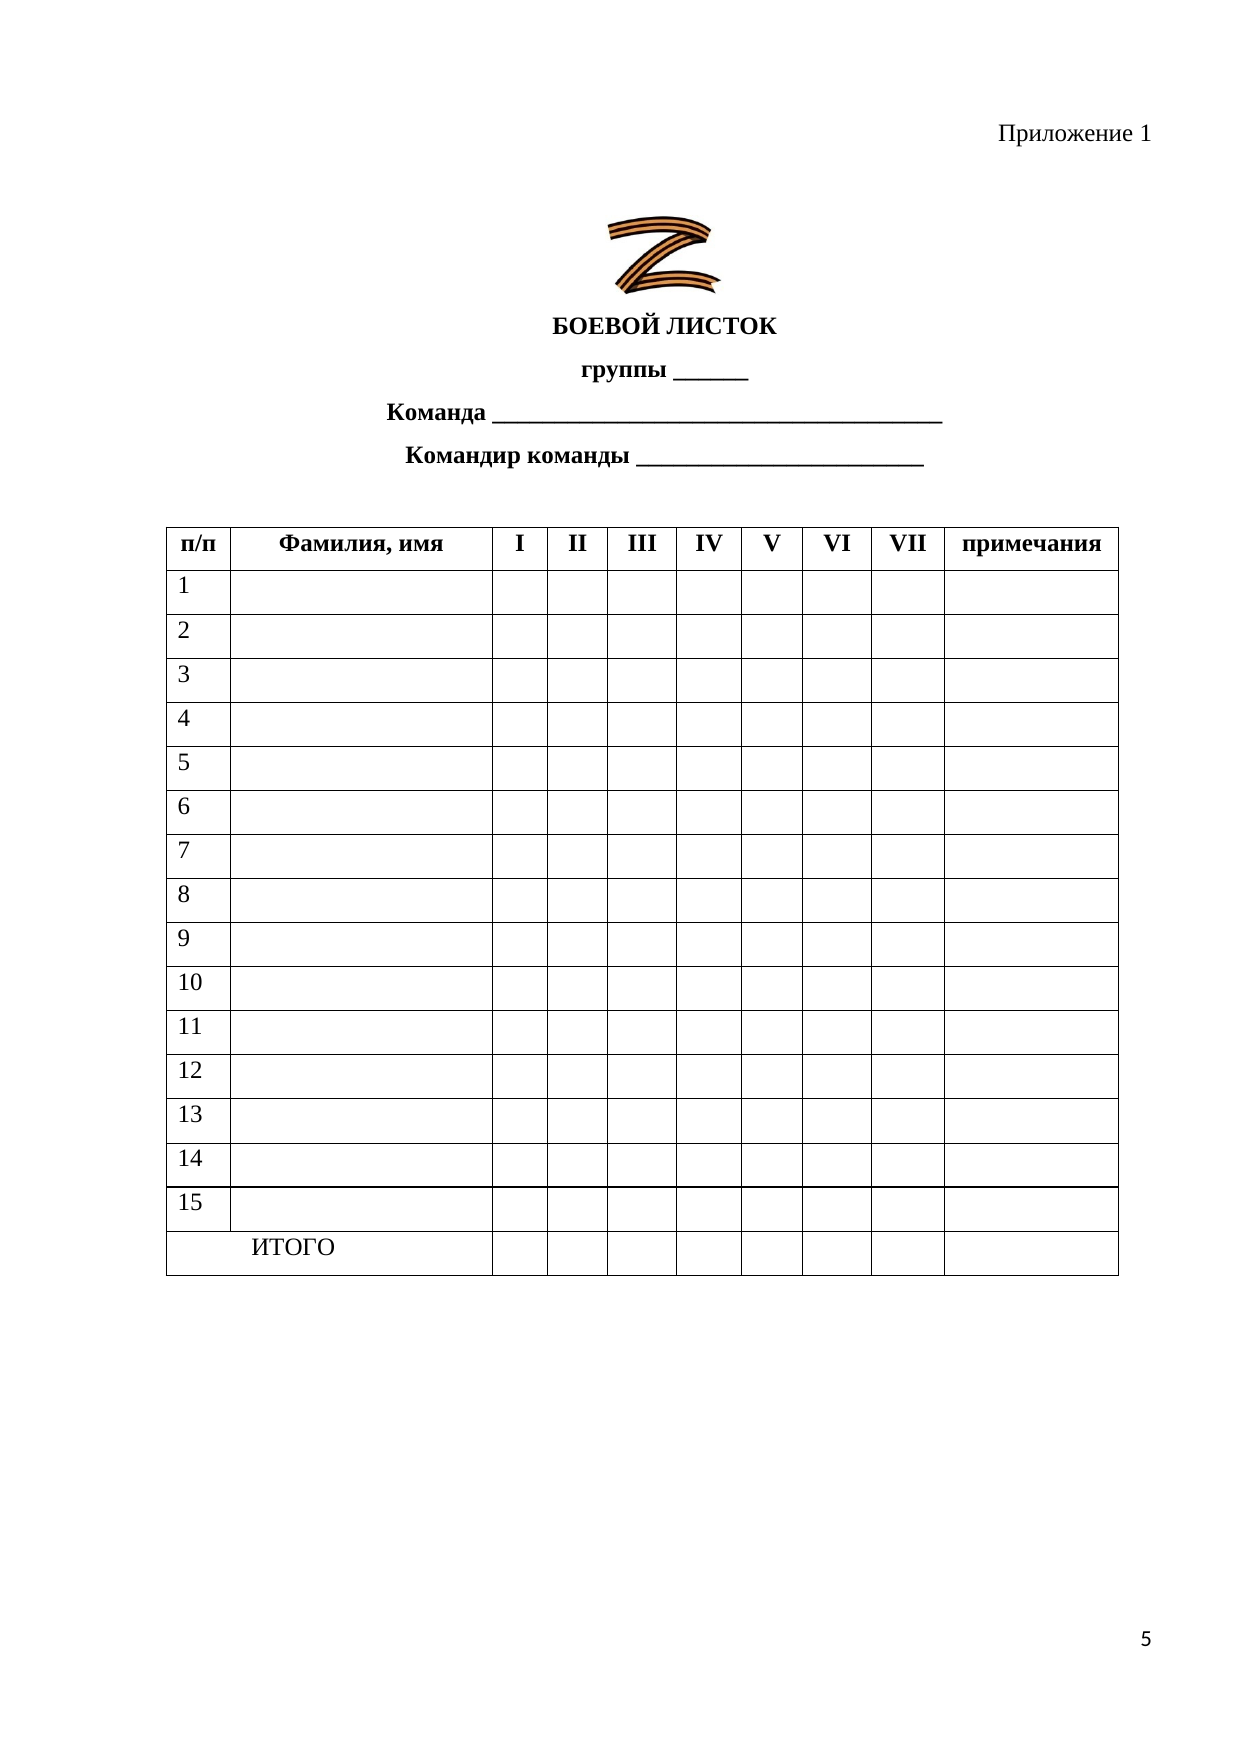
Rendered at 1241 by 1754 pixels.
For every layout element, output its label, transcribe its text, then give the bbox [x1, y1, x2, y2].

table_cell [945, 571, 1118, 614]
table_cell [493, 791, 547, 834]
table_cell [742, 967, 802, 1010]
table_cell [548, 923, 607, 966]
table_cell 14 [167, 1144, 230, 1186]
table_cell [548, 747, 607, 790]
table_cell [872, 571, 944, 614]
table_cell [231, 1188, 492, 1231]
table_header VI [803, 528, 871, 569]
table_cell [231, 879, 492, 922]
table_cell [608, 1099, 676, 1142]
table_cell [548, 879, 607, 922]
table_cell 9 [167, 923, 230, 966]
table_cell [677, 1188, 741, 1231]
table_cell [493, 1055, 547, 1098]
table_header VII [872, 528, 944, 569]
text Командир команды _______________________ [177, 440, 1152, 469]
table_cell [493, 659, 547, 702]
table_header Фамилия, имя [231, 528, 492, 569]
table_cell [548, 835, 607, 878]
table_cell [608, 1144, 676, 1186]
table_cell ИТОГО [167, 1232, 492, 1274]
table_cell [677, 703, 741, 746]
table_cell [608, 1011, 676, 1054]
table_cell [677, 791, 741, 834]
table_cell [493, 835, 547, 878]
table_cell [677, 879, 741, 922]
table_cell [803, 1188, 871, 1231]
table_cell [945, 835, 1118, 878]
table_cell [677, 747, 741, 790]
table_cell [231, 791, 492, 834]
table_cell [548, 703, 607, 746]
table_cell [742, 1232, 802, 1274]
table_cell [608, 615, 676, 658]
table_cell 13 [167, 1099, 230, 1142]
table_header п/п [167, 528, 230, 569]
table_cell [803, 1099, 871, 1142]
table_cell [608, 703, 676, 746]
table_cell [803, 1144, 871, 1186]
table_cell [608, 1232, 676, 1274]
table_cell [872, 835, 944, 878]
table_cell [945, 615, 1118, 658]
table_cell [742, 703, 802, 746]
table_cell [742, 747, 802, 790]
table_cell [231, 835, 492, 878]
table_cell [608, 967, 676, 1010]
table_cell [945, 1144, 1118, 1186]
table_cell [677, 1011, 741, 1054]
table_cell [548, 1055, 607, 1098]
table_cell [803, 1232, 871, 1274]
table_cell [677, 923, 741, 966]
table_cell [742, 1099, 802, 1142]
table_cell 12 [167, 1055, 230, 1098]
table_cell [945, 1055, 1118, 1098]
table_cell [231, 615, 492, 658]
table_cell [493, 1144, 547, 1186]
table_cell [803, 791, 871, 834]
table_cell [872, 1188, 944, 1231]
table_cell 1 [167, 571, 230, 614]
table_cell 4 [167, 703, 230, 746]
table_cell [548, 1232, 607, 1274]
table_cell [548, 615, 607, 658]
table_cell [803, 1011, 871, 1054]
table_cell [872, 1232, 944, 1274]
table_cell 8 [167, 879, 230, 922]
table_cell [231, 747, 492, 790]
table_cell 11 [167, 1011, 230, 1054]
table_cell [677, 967, 741, 1010]
table_cell [945, 659, 1118, 702]
table_cell [548, 1188, 607, 1231]
table_cell [608, 791, 676, 834]
table_cell [231, 703, 492, 746]
table_cell [493, 1011, 547, 1054]
table_cell [608, 571, 676, 614]
table_cell [803, 967, 871, 1010]
table_cell [742, 1144, 802, 1186]
table_cell [742, 571, 802, 614]
text БОЕВОЙ ЛИСТОК [177, 311, 1152, 340]
table_cell [677, 1232, 741, 1274]
table_cell [493, 1099, 547, 1142]
table_cell [803, 1055, 871, 1098]
table_header I [493, 528, 547, 569]
text Приложение 1 [177, 118, 1152, 147]
table_cell [608, 879, 676, 922]
table_cell [548, 791, 607, 834]
table_cell [548, 571, 607, 614]
table_cell [872, 791, 944, 834]
table_cell 2 [167, 615, 230, 658]
picture [605, 215, 724, 295]
table_cell [742, 1055, 802, 1098]
table_cell [803, 879, 871, 922]
table_cell [677, 615, 741, 658]
table_cell [548, 967, 607, 1010]
table_cell [803, 571, 871, 614]
table_cell [493, 879, 547, 922]
table_cell [742, 1011, 802, 1054]
table_cell [945, 747, 1118, 790]
table_cell [231, 571, 492, 614]
table_cell [872, 879, 944, 922]
table_cell [742, 659, 802, 702]
table_cell [742, 791, 802, 834]
table_cell [742, 879, 802, 922]
table_cell [872, 1099, 944, 1142]
table_header II [548, 528, 607, 569]
table_cell [945, 879, 1118, 922]
table_cell [608, 659, 676, 702]
table_cell [677, 659, 741, 702]
table_cell [493, 967, 547, 1010]
table_header примечания [945, 528, 1118, 569]
table_cell [742, 835, 802, 878]
table_cell [231, 1144, 492, 1186]
table_header IV [677, 528, 741, 569]
table_cell [872, 747, 944, 790]
table_cell [493, 703, 547, 746]
table_cell [872, 615, 944, 658]
table_cell [872, 659, 944, 702]
table_header III [608, 528, 676, 569]
table_cell 6 [167, 791, 230, 834]
table_cell [231, 1099, 492, 1142]
table_cell [548, 1099, 607, 1142]
table_cell [231, 967, 492, 1010]
table_cell [493, 747, 547, 790]
table_cell [945, 1011, 1118, 1054]
table_cell [872, 923, 944, 966]
table_cell [608, 747, 676, 790]
table_cell [493, 923, 547, 966]
table_cell [548, 659, 607, 702]
table_cell [872, 703, 944, 746]
table_cell 15 [167, 1188, 230, 1231]
table_header V [742, 528, 802, 569]
table_cell [872, 1144, 944, 1186]
table_cell [742, 615, 802, 658]
table_cell [231, 1011, 492, 1054]
table_cell [945, 703, 1118, 746]
table_cell 10 [167, 967, 230, 1010]
table_cell [803, 923, 871, 966]
table_cell [945, 923, 1118, 966]
table_cell [872, 1055, 944, 1098]
table_cell 5 [167, 747, 230, 790]
table_cell [493, 1188, 547, 1231]
table_cell [742, 1188, 802, 1231]
table_cell [803, 703, 871, 746]
table_cell [608, 923, 676, 966]
table_cell [803, 747, 871, 790]
table_cell [677, 1055, 741, 1098]
table_cell [548, 1011, 607, 1054]
table_cell [608, 1055, 676, 1098]
table_cell 7 [167, 835, 230, 878]
table_cell [803, 615, 871, 658]
table_cell [803, 835, 871, 878]
table_cell [231, 1055, 492, 1098]
table_cell [945, 1099, 1118, 1142]
table_cell [231, 923, 492, 966]
table_cell 3 [167, 659, 230, 702]
table_cell [945, 1232, 1118, 1274]
table_cell [803, 659, 871, 702]
table_cell [548, 1144, 607, 1186]
table_cell [493, 1232, 547, 1274]
table_cell [945, 967, 1118, 1010]
table_cell [677, 835, 741, 878]
table_cell [677, 1144, 741, 1186]
table_cell [945, 1188, 1118, 1231]
text группы ______ [177, 354, 1152, 383]
table_cell [872, 967, 944, 1010]
table_cell [742, 923, 802, 966]
table_cell [945, 791, 1118, 834]
table_cell [493, 615, 547, 658]
table_cell [677, 571, 741, 614]
table_cell [608, 1188, 676, 1231]
text Команда ____________________________________ [177, 397, 1152, 426]
table_cell [608, 835, 676, 878]
table_cell [872, 1011, 944, 1054]
table_cell [677, 1099, 741, 1142]
table_cell [493, 571, 547, 614]
table_cell [231, 659, 492, 702]
